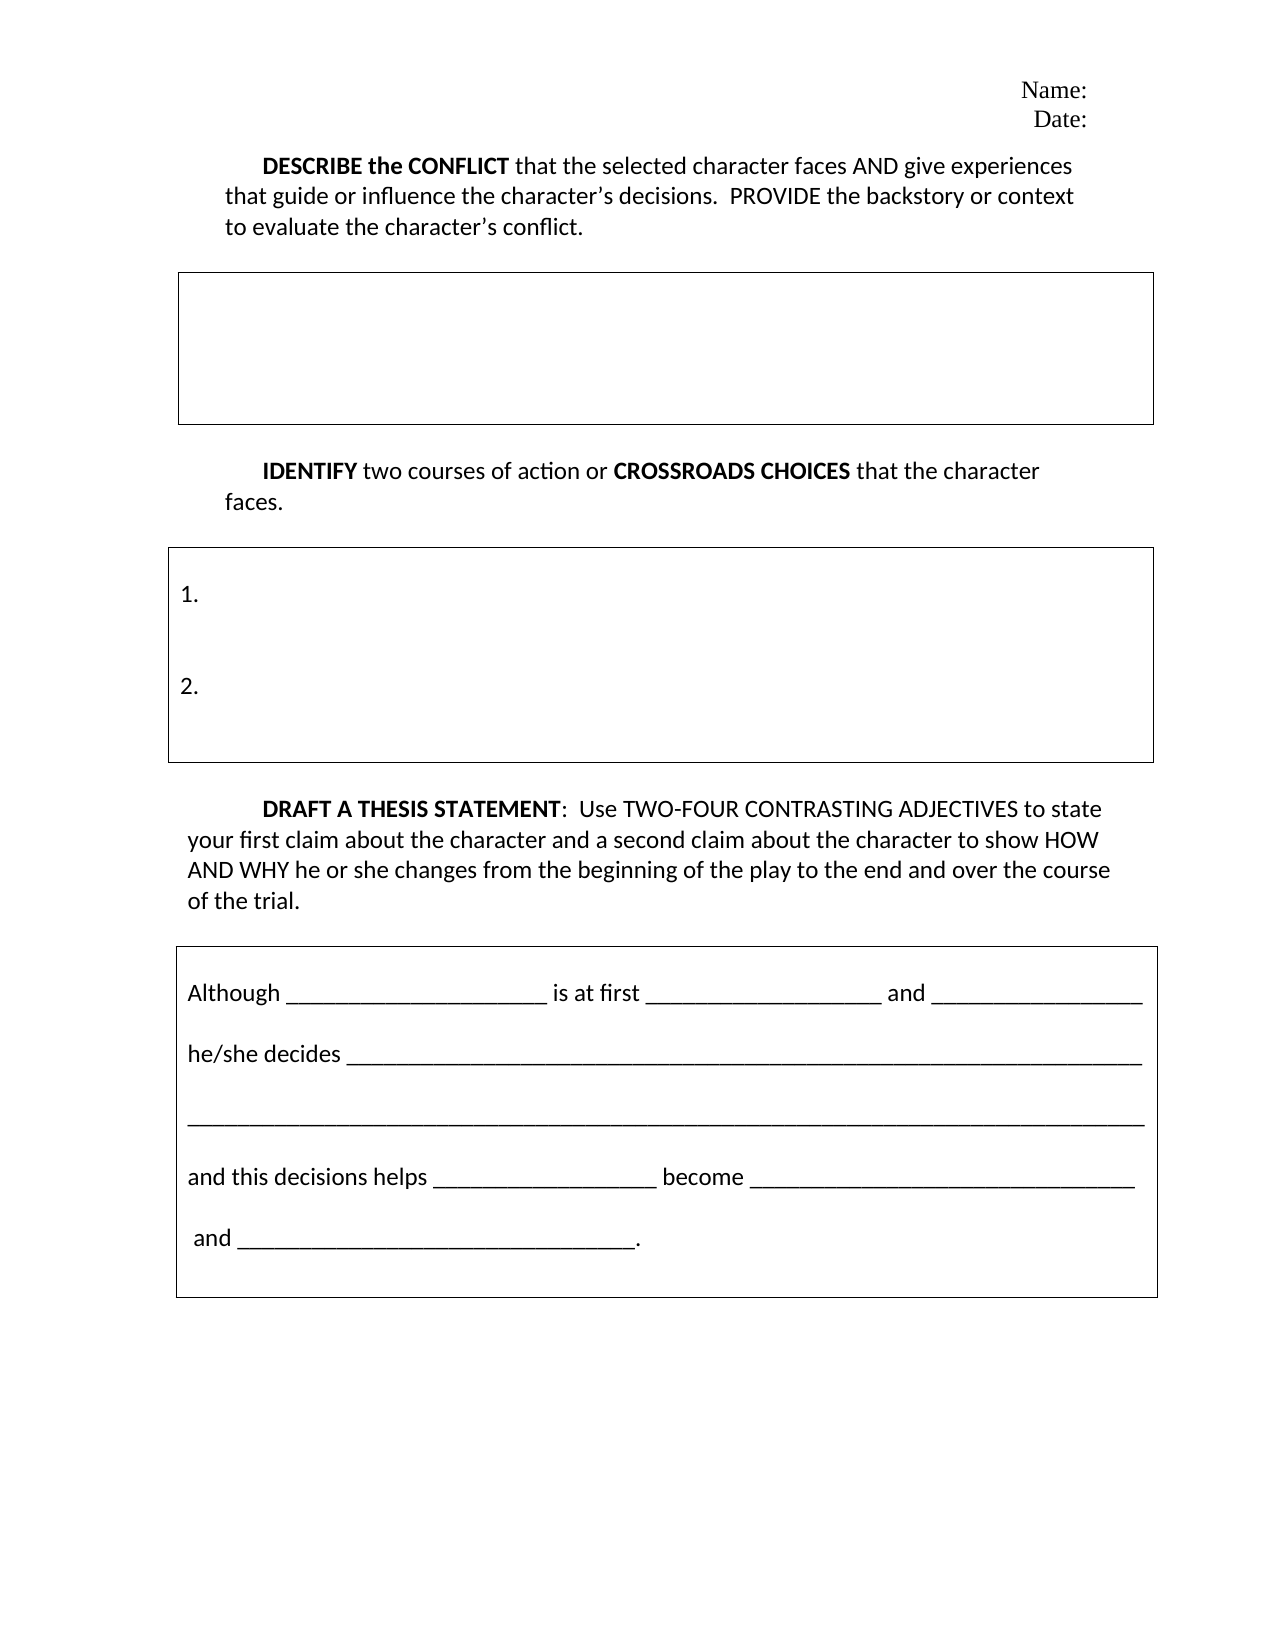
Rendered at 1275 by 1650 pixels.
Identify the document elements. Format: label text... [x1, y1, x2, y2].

table_header [179, 273, 1153, 424]
table_header Although _____________________ is at first ___________________ and _________________ he/she decides ________________________________________________________________ _____________________________________________________________________________ and this decisions helps __________________ become _______________________________ and ________________________________. [177, 947, 1157, 1297]
text DESCRIBE the CONFLICT that the selected character faces AND give experiences that guide or influence the character’s decisions. PROVIDE the backstory or context to evaluate the character’s conflict. [225, 150, 1087, 242]
text IDENTIFY two courses of action or CROSSROADS CHOICES that the character faces. [225, 456, 1087, 517]
table_header 1. 2. [169, 548, 1153, 762]
text DRAFT A THESIS STATEMENT: Use TWO-FOUR CONTRASTING ADJECTIVES to state your first claim about the character and a second claim about the character to show HOW AND WHY he or she changes from the beginning of the play to the end and over the course of the trial. [187, 793, 1116, 915]
